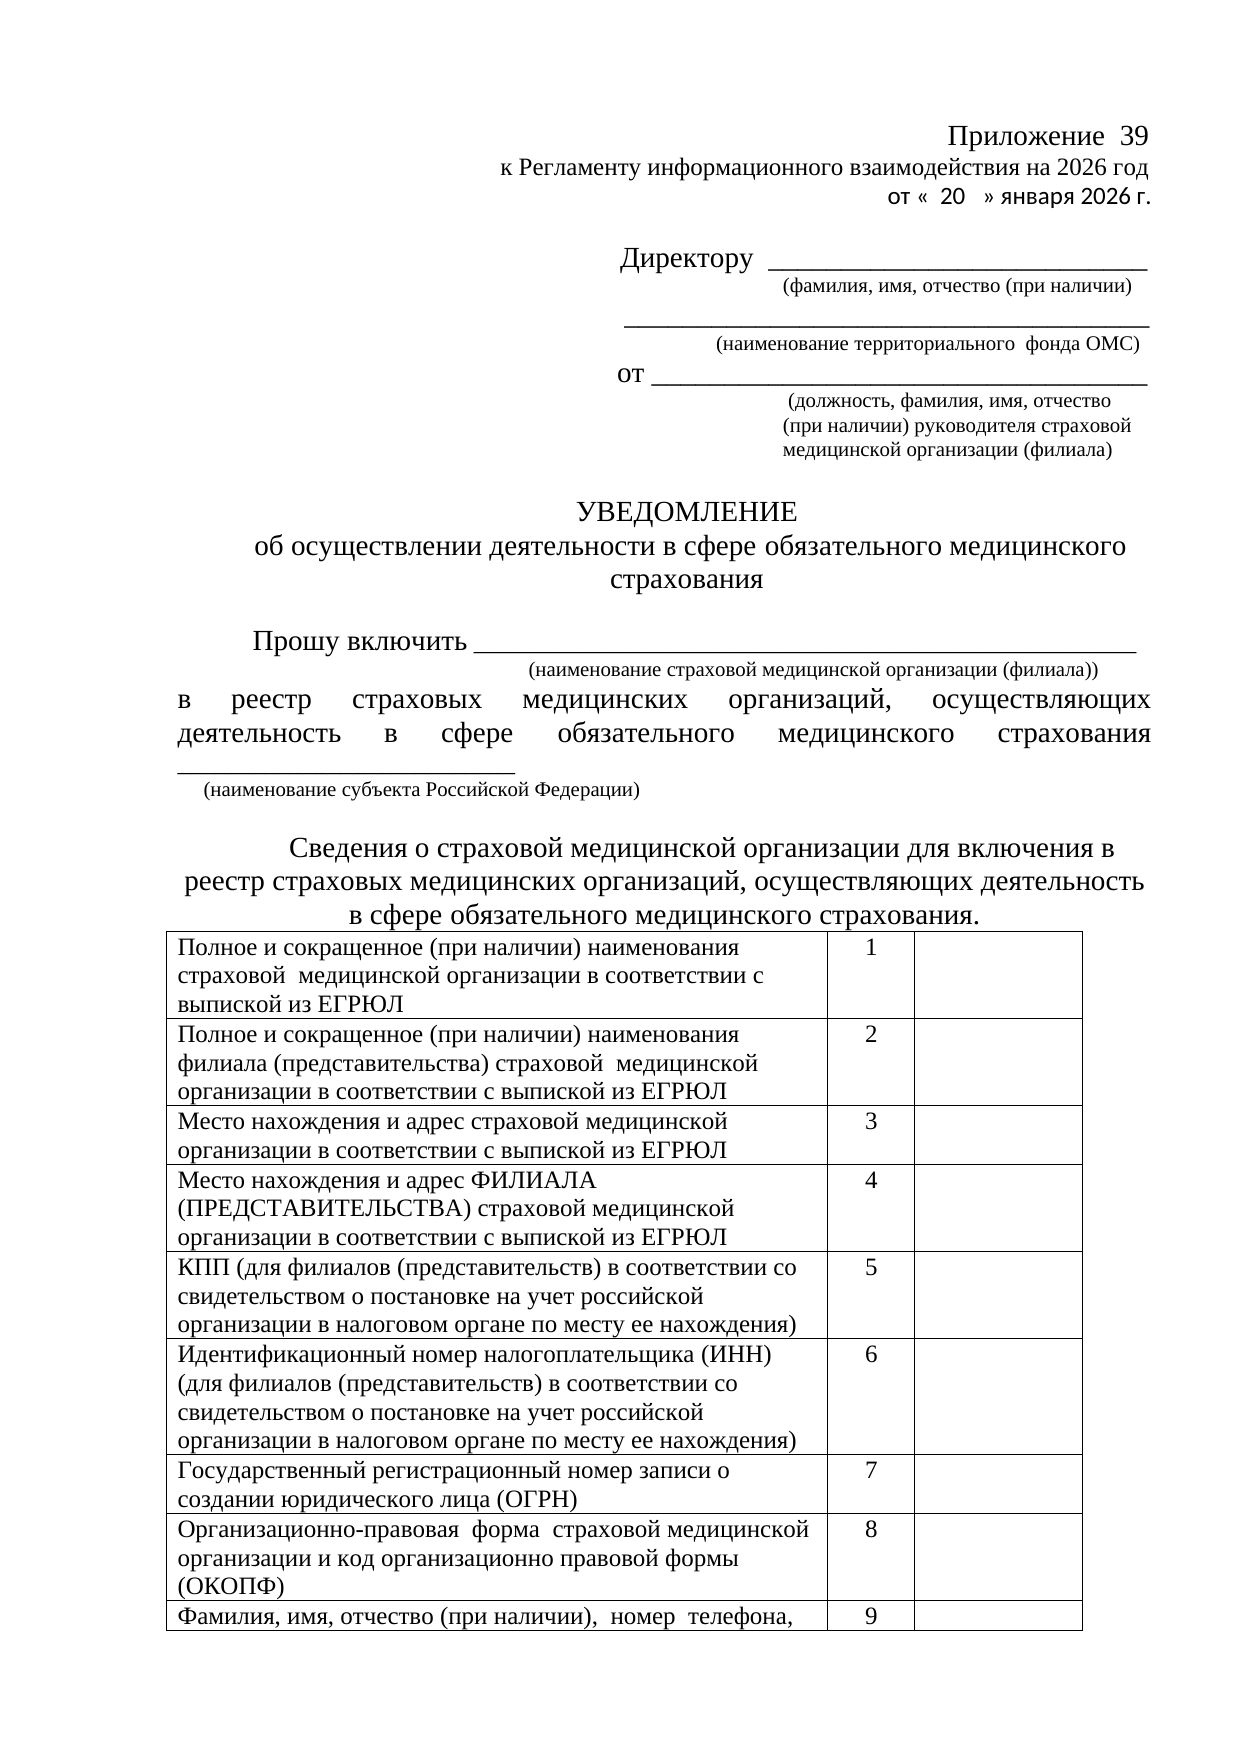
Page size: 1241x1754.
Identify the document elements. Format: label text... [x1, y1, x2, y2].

table_header [915, 932, 1082, 1018]
text УВЕДОМЛЕНИЕ [177, 494, 1196, 528]
table_cell Государственный регистрационный номер записи о создании юридического лица (ОГРН) [167, 1455, 827, 1513]
text об осуществлении деятельности в сфере обязательного медицинского страхования [177, 528, 1196, 595]
text в реестр страховых медицинских организаций, осуществляющих деятельность в сфере обязательного медицинского страхования ___________________________ [177, 681, 1152, 777]
text (наименование территориального фонда ОМС) [177, 331, 1152, 355]
table_cell КПП (для филиалов (представительств) в соответствии со свидетельством о постановке на учет российской организации в налоговом органе по месту ее нахождения) [167, 1252, 827, 1338]
table_cell 4 [828, 1165, 914, 1251]
text (наименование страховой медицинской организации (филиала)) [177, 657, 1152, 681]
text Сведения о страховой медицинской организации для включения в реестр страховых медицинских организаций, осуществляющих деятельность в сфере обязательного медицинского страхования. [177, 830, 1152, 931]
table_cell [915, 1601, 1082, 1630]
text Приложение 39 к Регламенту информационного взаимодействия на 2026 год [177, 118, 1149, 180]
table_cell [167, 1601, 827, 1630]
table_cell [915, 1106, 1082, 1164]
text (должность, фамилия, имя, отчество (при наличии) руководителя страховой медицинской организации (филиала) [783, 388, 1152, 461]
text от __________________________________ [177, 355, 1152, 388]
text ____________________________________ [177, 297, 1152, 331]
table_cell Полное и сокращенное (при наличии) наименования филиала (представительства) страховой медицинской организации в соответствии с выпиской из ЕГРЮЛ [167, 1019, 827, 1105]
table_cell [915, 1339, 1082, 1454]
table_cell [915, 1514, 1082, 1600]
table_header Полное и сокращенное (при наличии) наименования страховой медицинской организации в соответствии с выпиской из ЕГРЮЛ [167, 932, 827, 1018]
table_cell 3 [828, 1106, 914, 1164]
text Директору __________________________ [620, 240, 1152, 273]
table_cell 9 [828, 1601, 914, 1630]
table_cell 2 [828, 1019, 914, 1105]
table_cell [915, 1165, 1082, 1251]
table_cell Идентификационный номер налогоплательщика (ИНН) (для филиалов (представительств) в соответствии со свидетельством о постановке на учет российской организации в налоговом органе по месту ее нахождения) [167, 1339, 827, 1454]
table_cell Организационно-правовая форма страховой медицинской организации и код организационно правовой формы (ОКОПФ) [167, 1514, 827, 1600]
table_cell [915, 1019, 1082, 1105]
table_cell 8 [828, 1514, 914, 1600]
table_cell 7 [828, 1455, 914, 1513]
table_cell Место нахождения и адрес страховой медицинской организации в соответствии с выпиской из ЕГРЮЛ [167, 1106, 827, 1164]
table_cell [915, 1455, 1082, 1513]
text Прошу включить _____________________________________________________ [177, 623, 1152, 657]
table_cell Место нахождения и адрес ФИЛИАЛА (ПРЕДСТАВИТЕЛЬСТВА) страховой медицинской организации в соответствии с выпиской из ЕГРЮЛ [167, 1165, 827, 1251]
text (фамилия, имя, отчество (при наличии) [783, 273, 1152, 297]
text (наименование субъекта Российской Федерации) [177, 777, 1152, 801]
table_cell [915, 1252, 1082, 1338]
table_cell 5 [828, 1252, 914, 1338]
text от « 20 » января 2026 г. [177, 180, 1152, 211]
table_header 1 [828, 932, 914, 1018]
table_cell 6 [828, 1339, 914, 1454]
